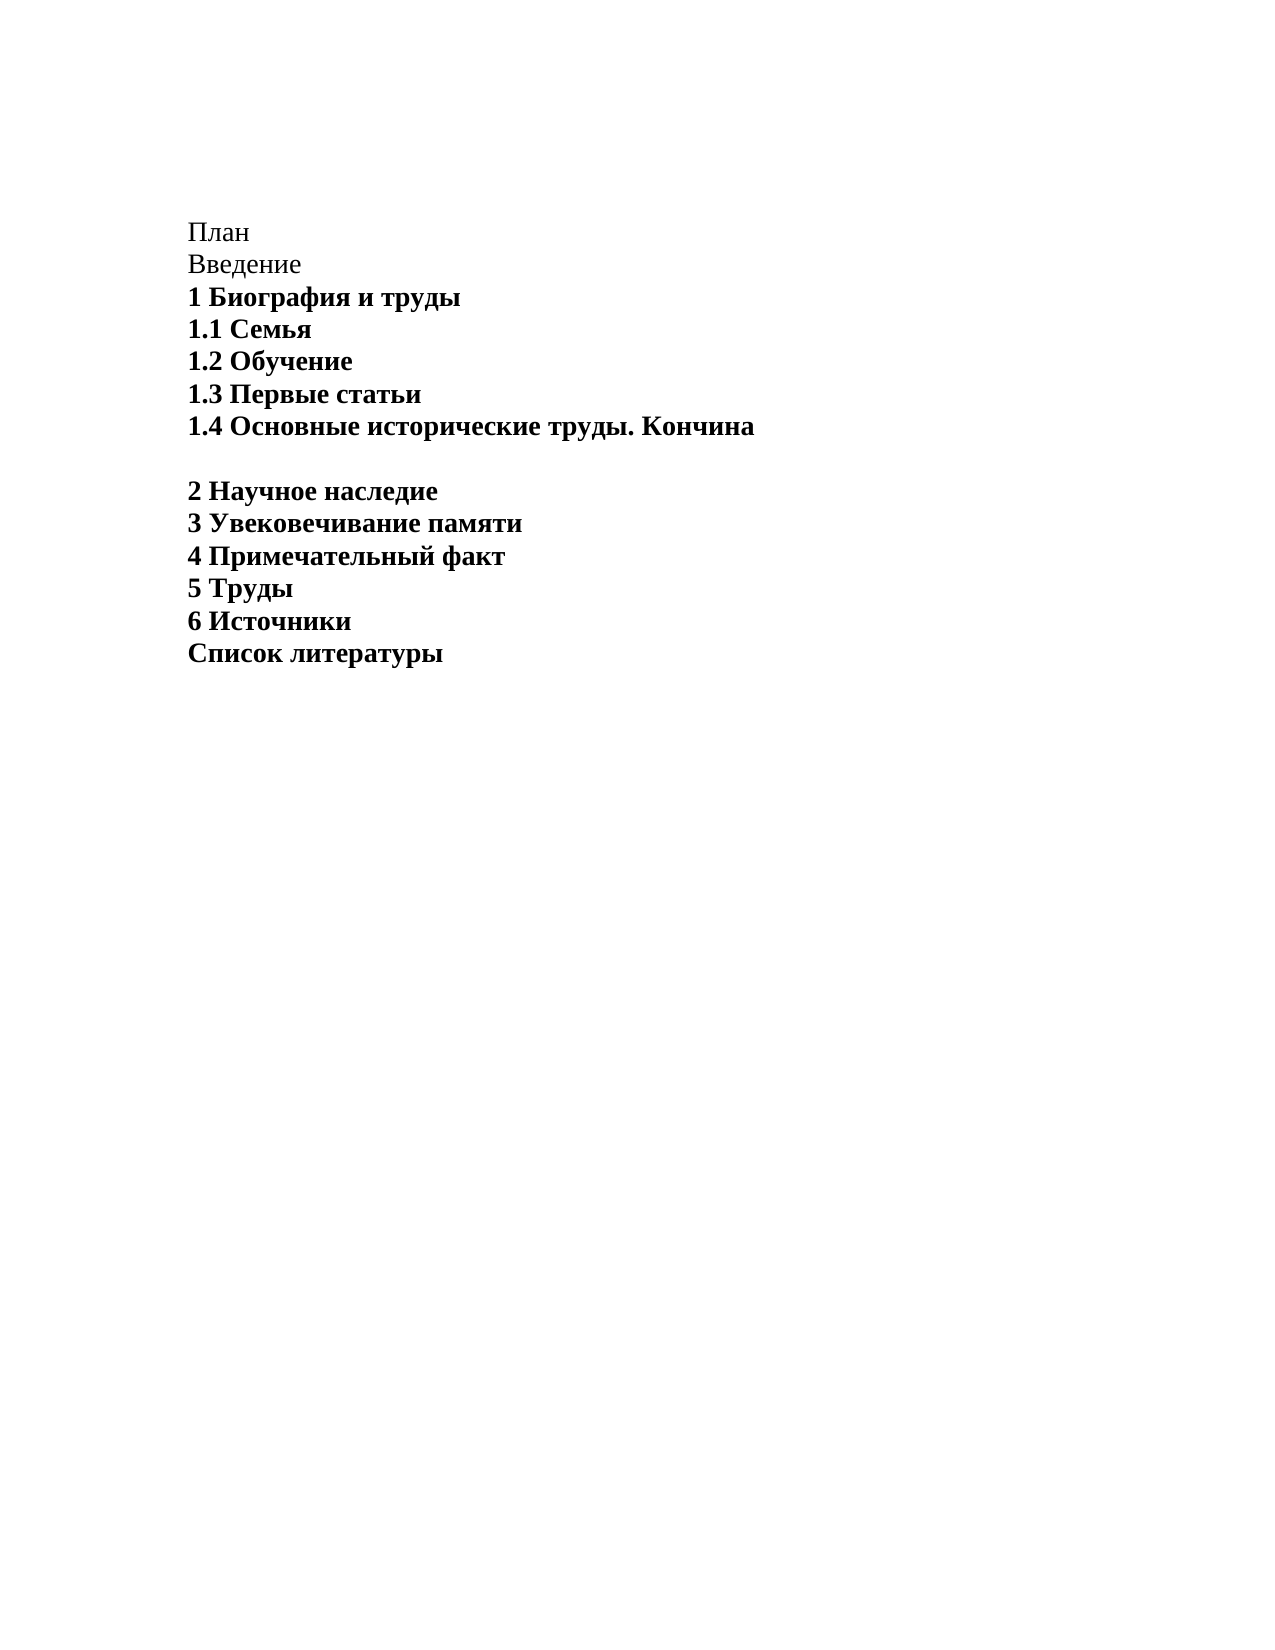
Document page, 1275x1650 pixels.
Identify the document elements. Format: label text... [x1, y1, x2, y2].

text План Введение 1 Биография и труды 1.1 Семья 1.2 Обучение 1.3 Первые статьи 1.4 Основные исторические труды. Кончина 2 Научное наследие 3 Увековечивание памяти 4 Примечательный факт 5 Труды 6 Источники Список литературы [187, 150, 1087, 668]
